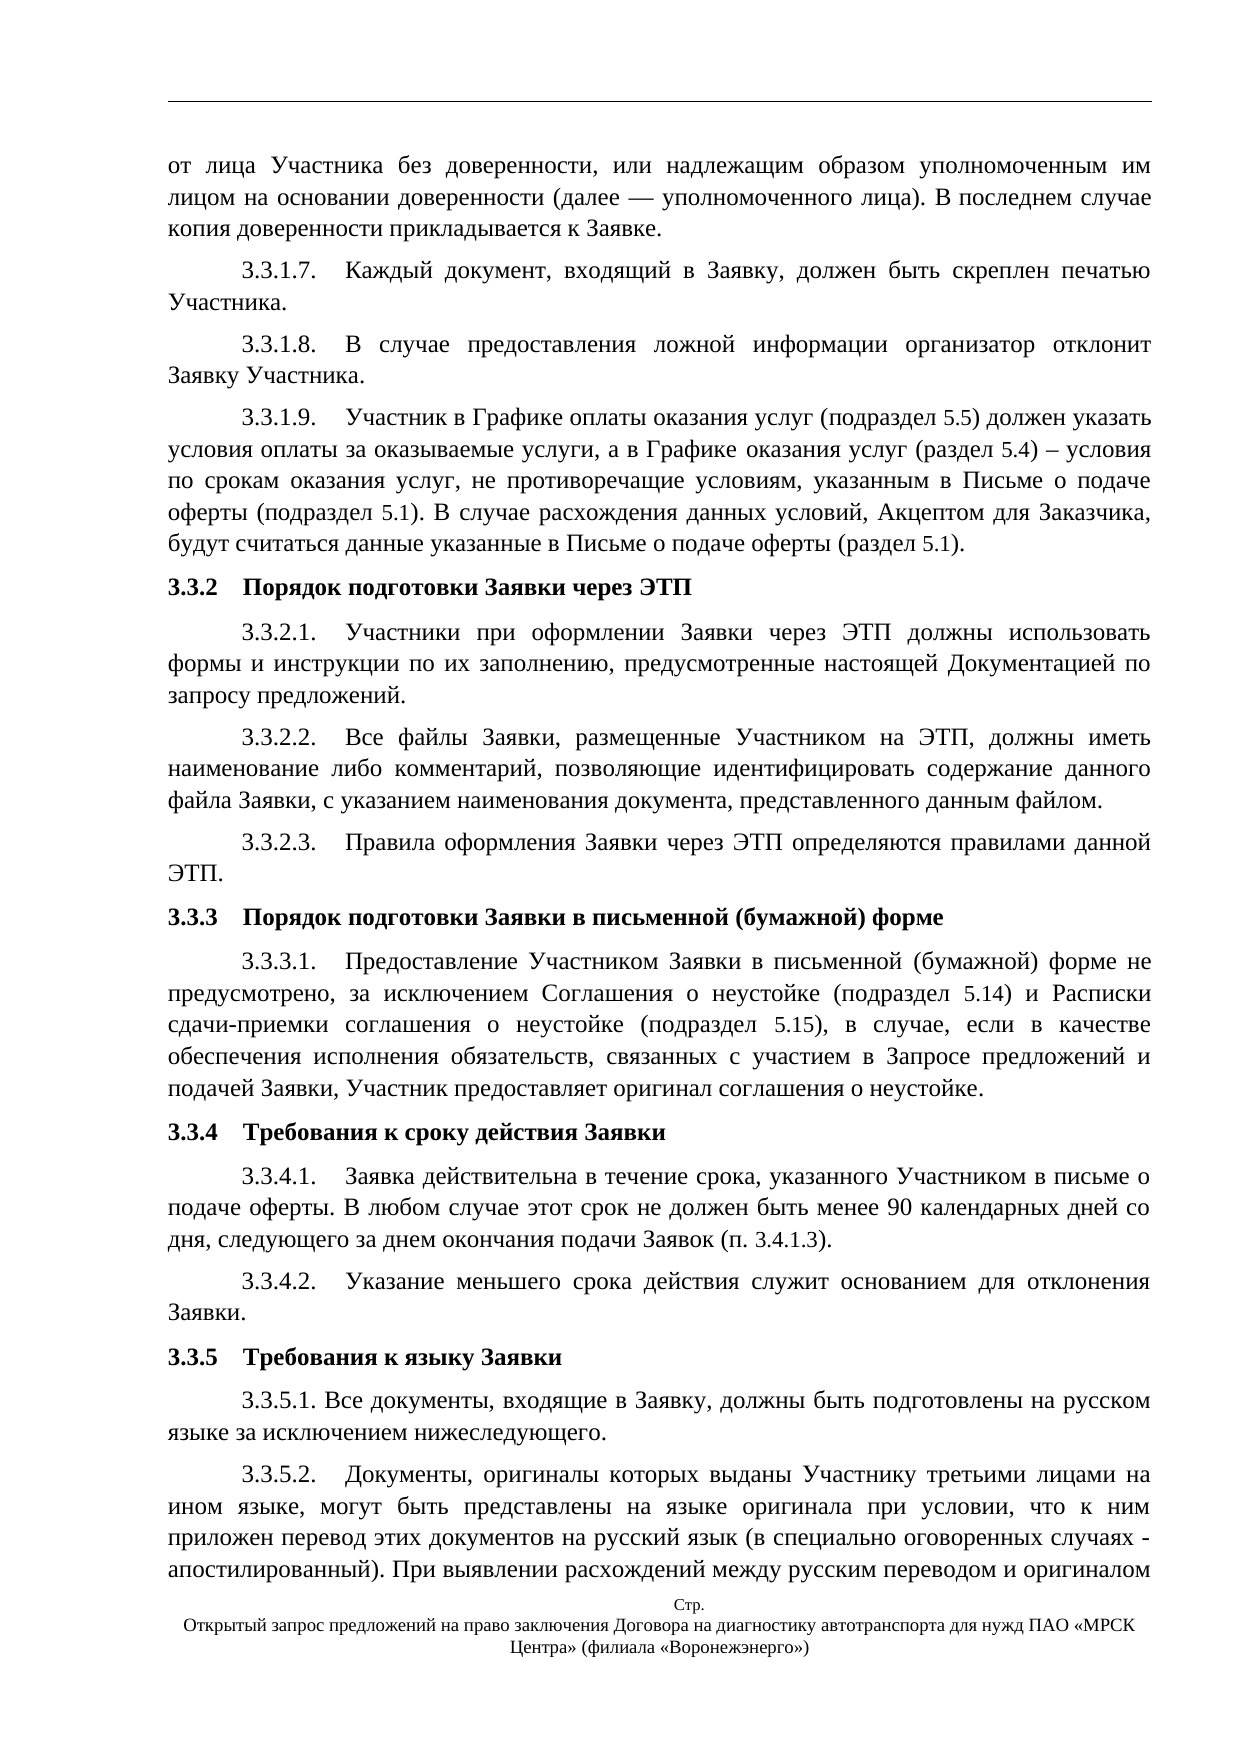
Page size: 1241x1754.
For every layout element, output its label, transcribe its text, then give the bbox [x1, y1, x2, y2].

subtitle Требования к сроку действия Заявки [168, 1117, 1152, 1146]
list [168, 1459, 1152, 1583]
list Участник в Графике оплаты оказания услуг (подраздел 5.5) должен указать условия оплаты за оказываемые услуги, а в Графике оказания услуг (раздел 5.4) – условия по срокам оказания услуг, не противоречащие условиям, указанным в Письме о подаче оферты (подраздел 5.1). В случае расхождения данных условий, Акцептом для Заказчика, будут считаться данные указанные в Письме о подаче оферты (раздел 5.1). [168, 402, 1152, 557]
list Правила оформления Заявки через ЭТП определяются правилами данной ЭТП. [168, 827, 1152, 887]
text 3.3.5.1. Все документы, входящие в Заявку, должны быть подготовлены на русском языке за исключением нижеследующего. [168, 1386, 1152, 1446]
list Заявка действительна в течение срока, указанного Участником в письме о подаче оферты. В любом случае этот срок не должен быть менее 90 календарных дней со дня, следующего за днем окончания подачи Заявок (п. 3.4.1.3). [168, 1161, 1151, 1253]
list Каждый документ, входящий в Заявку, должен быть скреплен печатью Участника. [168, 255, 1152, 315]
list Участники при оформлении Заявки через ЭТП должны использовать формы и инструкции по их заполнению, предусмотренные настоящей Документацией по запросу предложений. [168, 617, 1152, 708]
list Все файлы Заявки, размещенные Участником на ЭТП, должны иметь наименование либо комментарий, позволяющие идентифицировать содержание данного файла Заявки, с указанием наименования документа, представленного данным файлом. [168, 722, 1152, 813]
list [168, 150, 1152, 242]
subtitle Порядок подготовки Заявки через ЭТП [168, 572, 1152, 601]
subtitle Порядок подготовки Заявки в письменной (бумажной) форме [168, 902, 1152, 931]
list В случае предоставления ложной информации организатор отклонит Заявку Участника. [168, 329, 1152, 389]
list Предоставление Участником Заявки в письменной (бумажной) форме не предусмотрено, за исключением Соглашения о неустойке (подраздел 5.14) и Расписки сдачи-приемки соглашения о неустойке (подраздел 5.15), в случае, если в качестве обеспечения исполнения обязательств, связанных с участием в Запросе предложений и подачей Заявки, Участник предоставляет оригинал соглашения о неустойке. [168, 946, 1152, 1101]
list Указание меньшего срока действия служит основанием для отклонения Заявки. [168, 1266, 1151, 1326]
subtitle Требования к языку Заявки [168, 1342, 1152, 1370]
